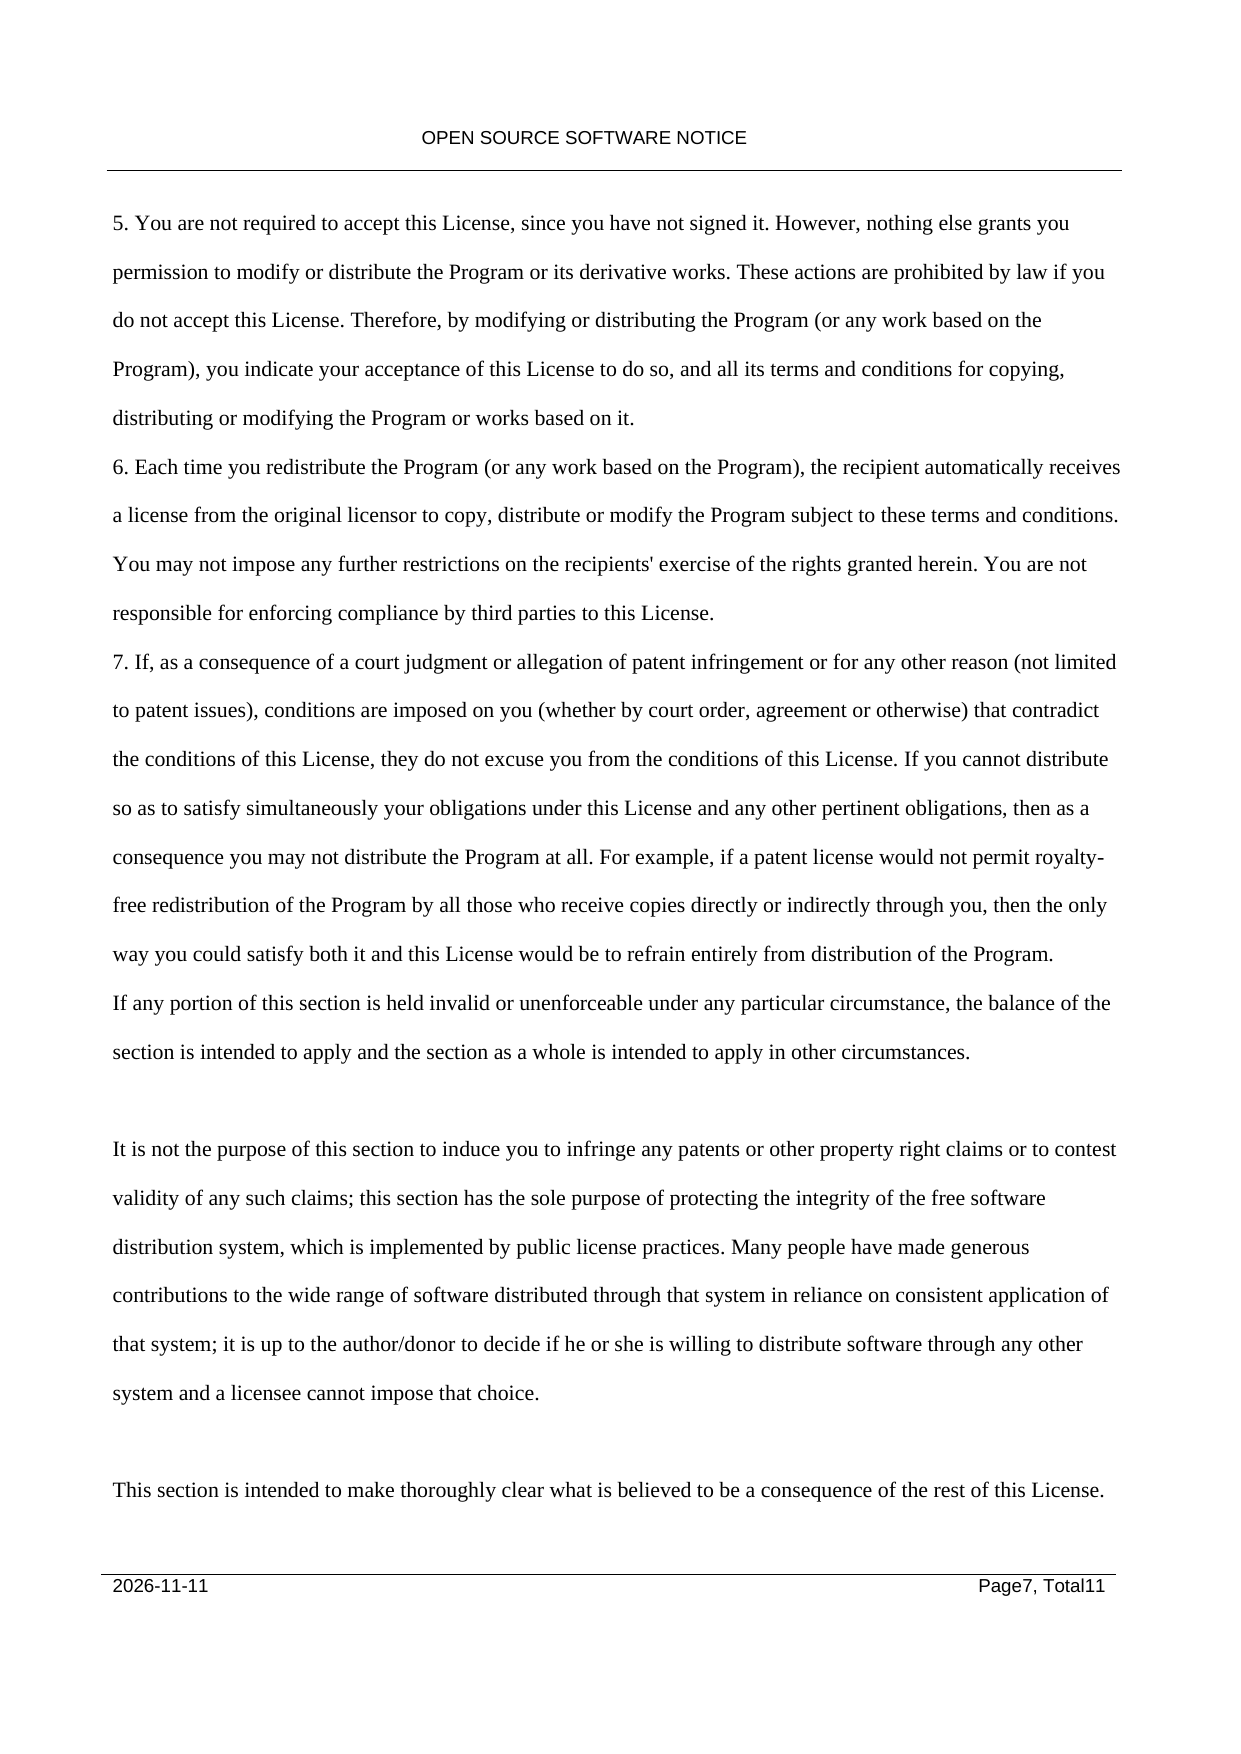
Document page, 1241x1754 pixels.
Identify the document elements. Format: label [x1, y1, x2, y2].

text [112, 206, 1128, 1506]
